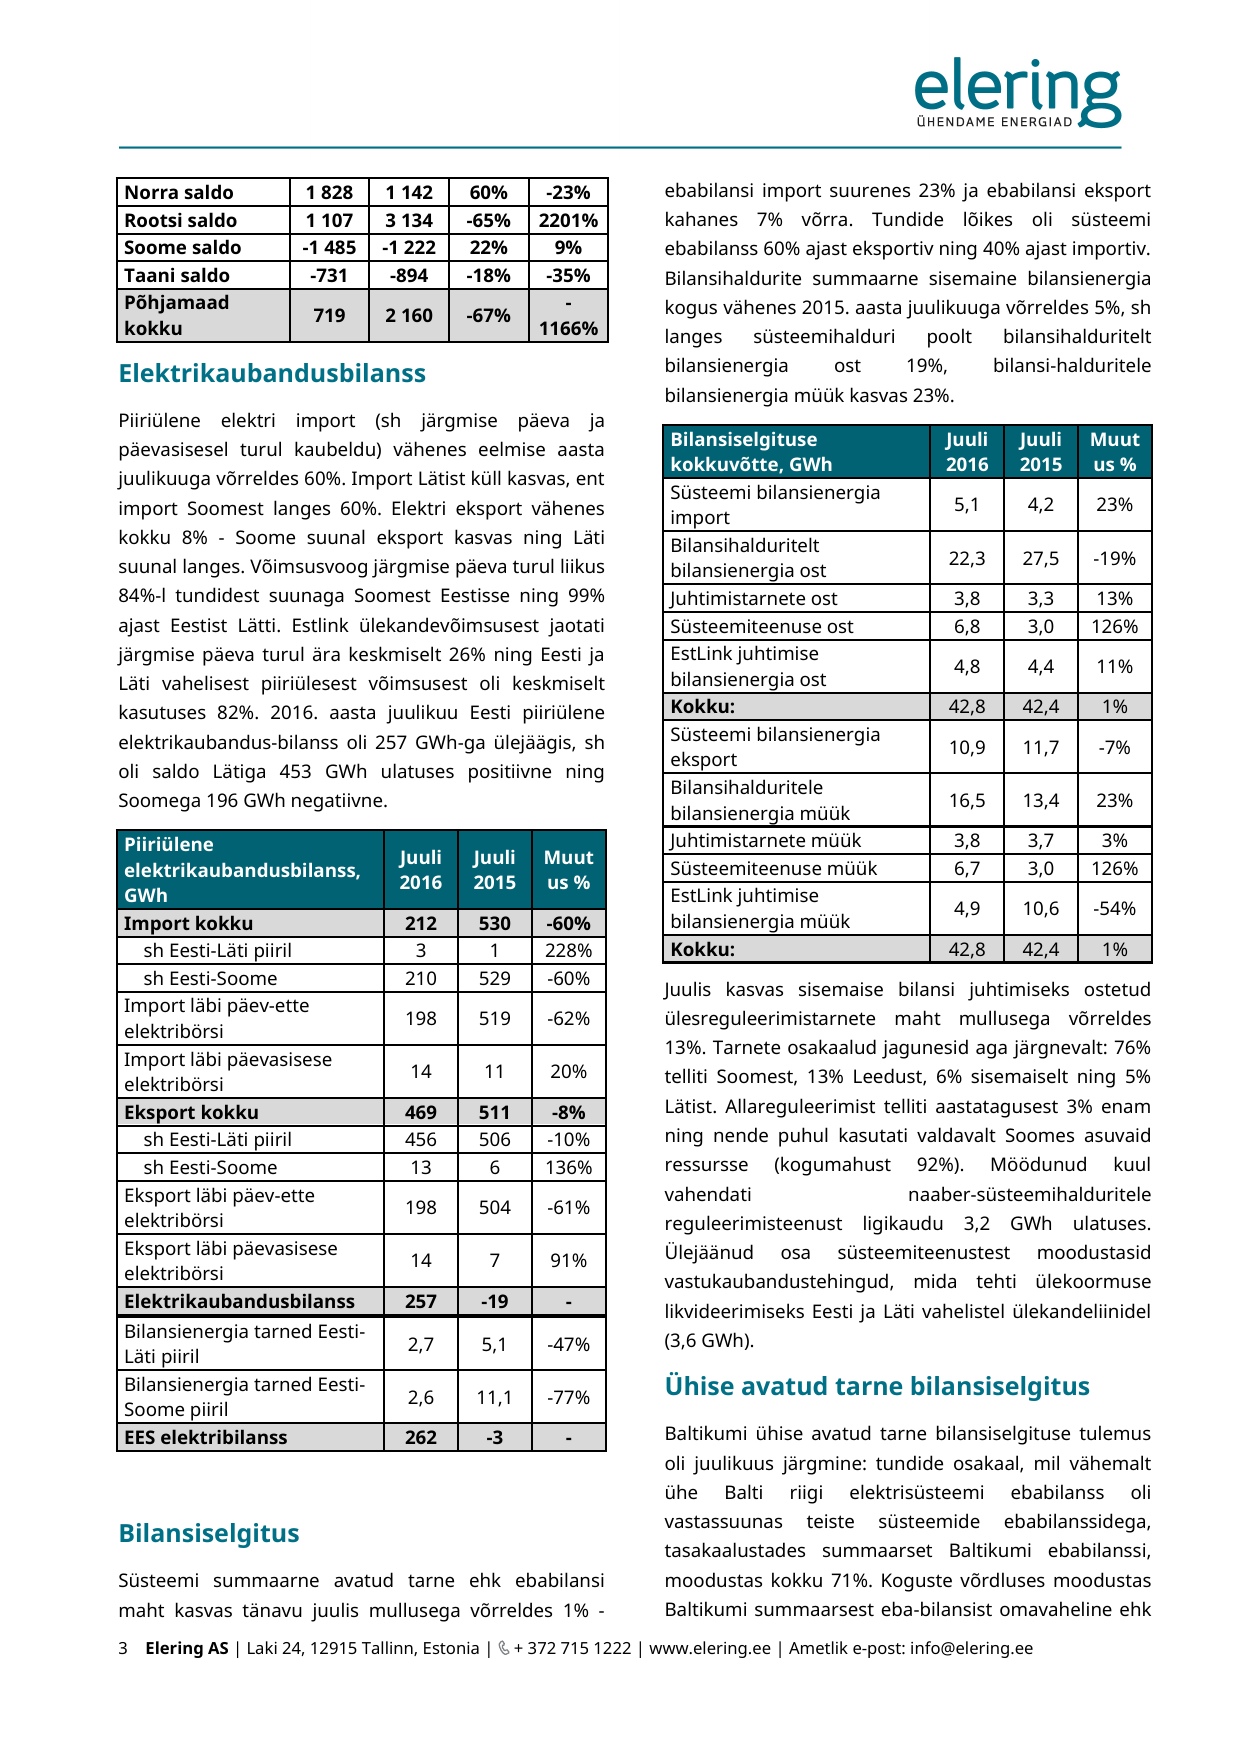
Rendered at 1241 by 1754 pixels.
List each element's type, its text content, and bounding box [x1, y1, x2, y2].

table_cell 1% [1079, 936, 1151, 961]
table_cell 3,8 [931, 828, 1003, 853]
table_cell 5,1 [931, 479, 1003, 530]
table_header Piiriülene elektrikaubandusbilanss, GWh [118, 831, 383, 908]
table_cell -10% [533, 1127, 605, 1152]
table_cell 6,8 [931, 613, 1003, 638]
table_header Muutus % [533, 831, 605, 908]
table_cell sh Eesti-Soome [118, 1154, 383, 1180]
table_cell Bilansienergia tarned Eesti-Soome piiril [118, 1371, 383, 1422]
table_cell 10,9 [931, 721, 1003, 772]
table_cell -47% [533, 1318, 605, 1369]
table_cell 212 [385, 910, 457, 936]
table_header Juuli 2016 [385, 831, 457, 908]
table_cell -35% [530, 262, 607, 288]
table_cell 6,7 [931, 855, 1003, 881]
table_cell 262 [385, 1424, 457, 1450]
table_header Juuli 2015 [1005, 426, 1077, 477]
table_cell Süsteemi bilansienergia eksport [664, 721, 929, 772]
table_cell - [533, 1288, 605, 1314]
table_cell Rootsi saldo [118, 207, 289, 232]
table_cell 11% [1079, 641, 1151, 692]
table_header Bilansiselgituse kokkuvõtte, GWh [664, 426, 929, 477]
table_cell 1 107 [291, 207, 368, 232]
table_cell 13,4 [1005, 774, 1077, 825]
table_cell Süsteemiteenuse müük [664, 855, 929, 881]
table_cell Kokku: [664, 936, 929, 961]
text Bilansiselgitus [118, 1516, 605, 1550]
table_cell Norra saldo [118, 179, 289, 205]
table_cell 3,0 [1005, 855, 1077, 881]
table_cell 126% [1079, 613, 1151, 638]
table_cell -1166% [530, 290, 607, 341]
table_cell -62% [533, 993, 605, 1044]
table_cell Bilansihalduritele bilansienergia müük [664, 774, 929, 825]
table_cell -60% [533, 965, 605, 991]
table_cell sh Eesti-Soome [118, 965, 383, 991]
table_cell 27,5 [1005, 532, 1077, 583]
table_cell Import kokku [118, 910, 383, 936]
table_cell 20% [533, 1046, 605, 1097]
table_cell Eksport läbi päevasisese elektribörsi [118, 1235, 383, 1286]
table_cell 6 [459, 1154, 531, 1180]
table_cell Põhjamaad kokku [118, 290, 289, 341]
table_cell EstLink juhtimise bilansienergia müük [664, 883, 929, 934]
table_cell 228% [533, 938, 605, 963]
table_cell -3 [459, 1424, 531, 1450]
table_cell 529 [459, 965, 531, 991]
table_cell 7 [459, 1235, 531, 1286]
table_cell -23% [530, 179, 607, 205]
table_cell Taani saldo [118, 262, 289, 288]
table_cell 3,3 [1005, 585, 1077, 611]
text Ühise avatud tarne bilansiselgitus [664, 1369, 1152, 1403]
table_cell 4,9 [931, 883, 1003, 934]
table_cell 23% [1079, 774, 1151, 825]
table_cell 3,7 [1005, 828, 1077, 853]
table_cell Eksport kokku [118, 1099, 383, 1124]
table_cell 1% [1079, 694, 1151, 719]
picture [1, 0, 1239, 162]
table_cell 2,6 [385, 1371, 457, 1422]
table_cell 4,2 [1005, 479, 1077, 530]
table_cell sh Eesti-Läti piiril [118, 1127, 383, 1152]
table_cell -77% [533, 1371, 605, 1422]
table_cell 3 [385, 938, 457, 963]
table_cell 1 [459, 938, 531, 963]
table_cell -67% [450, 290, 528, 341]
text Süsteemi summaarne avatud tarne ehk ebabilansi maht kasvas tänavu juulis mullusega võrreldes 1% - ebabilansi import suurenes 23% ja ebabilansi eksport kahanes 7% võrra. Tundide lõikes oli süsteemi ebabilanss 60% ajast eksportiv ning 40% ajast importiv. Bilansihaldurite summaarne sisemaine bilansienergia kogus vähenes 2015. aasta juulikuuga võrreldes 5%, sh langes süsteemihalduri poolt bilansihalduritelt bilansienergia ost 19%, bilansi-halduritele bilansienergia müük kasvas 23%. [664, 177, 1152, 408]
table_cell 257 [385, 1288, 457, 1314]
table_cell 22% [450, 235, 528, 260]
table_cell 5,1 [459, 1318, 531, 1369]
table_cell 210 [385, 965, 457, 991]
text Elektrikaubandusbilanss [118, 355, 605, 389]
table_cell Elektrikaubandusbilanss [118, 1288, 383, 1314]
table_cell 4,8 [931, 641, 1003, 692]
table_cell 3 134 [370, 207, 448, 232]
table_cell 11,1 [459, 1371, 531, 1422]
table_cell 22,3 [931, 532, 1003, 583]
table_cell 11 [459, 1046, 531, 1097]
table_cell 10,6 [1005, 883, 1077, 934]
table_cell 42,4 [1005, 694, 1077, 719]
table_cell 2 160 [370, 290, 448, 341]
text Piiriülene elektri import (sh järgmise päeva ja päevasisesel turul kaubeldu) vähenes eelmise aasta juulikuuga võrreldes 60%. Import Lätist küll kasvas, ent import Soomest langes 60%. Elektri eksport vähenes kokku 8% - Soome suunal eksport kasvas ning Läti suunal langes. Võimsusvoog järgmise päeva turul liikus 84%-l tundidest suunaga Soomest Eestisse ning 99% ajast Eestist Lätti. Estlink ülekandevõimsusest jaotati järgmise päeva turul ära keskmiselt 26% ning Eesti ja Läti vahelisest piiriülesest võimsusest oli keskmiselt kasutuses 82%. 2016. aasta juulikuu Eesti piiriülene elektrikaubandus-bilanss oli 257 GWh-ga ülejäägis, sh oli saldo Lätiga 453 GWh ulatuses positiivne ning Soomega 196 GWh negatiivne. [118, 407, 605, 813]
table_cell 198 [385, 1182, 457, 1233]
table_cell -8% [533, 1099, 605, 1124]
table_cell 2201% [530, 207, 607, 232]
table_cell Bilansienergia tarned Eesti-Läti piiril [118, 1318, 383, 1369]
table_cell 506 [459, 1127, 531, 1152]
table_cell -60% [533, 910, 605, 936]
table_cell Import läbi päevasisese elektribörsi [118, 1046, 383, 1097]
table_cell 13% [1079, 585, 1151, 611]
table_cell Juhtimistarnete ost [664, 585, 929, 611]
table_cell 126% [1079, 855, 1151, 881]
table_cell 456 [385, 1127, 457, 1152]
table_cell -18% [450, 262, 528, 288]
table_cell -7% [1079, 721, 1151, 772]
table_cell Eksport läbi päev-ette elektribörsi [118, 1182, 383, 1233]
table_cell 136% [533, 1154, 605, 1180]
table_cell -19 [459, 1288, 531, 1314]
table_cell 3% [1079, 828, 1151, 853]
table_cell 719 [291, 290, 368, 341]
table_cell 3,8 [931, 585, 1003, 611]
table_cell 4,4 [1005, 641, 1077, 692]
table_cell 42,8 [931, 936, 1003, 961]
table_cell 42,4 [1005, 936, 1077, 961]
table_cell EstLink juhtimise bilansienergia ost [664, 641, 929, 692]
table_cell 9% [530, 235, 607, 260]
table_cell - [533, 1424, 605, 1450]
table_cell 14 [385, 1046, 457, 1097]
table_cell 42,8 [931, 694, 1003, 719]
table_cell 13 [385, 1154, 457, 1180]
table_cell -54% [1079, 883, 1151, 934]
table_cell -894 [370, 262, 448, 288]
table_header Juuli 2016 [931, 426, 1003, 477]
table_cell Bilansihalduritelt bilansienergia ost [664, 532, 929, 583]
table_cell 23% [1079, 479, 1151, 530]
table_cell 198 [385, 993, 457, 1044]
table_cell -1 222 [370, 235, 448, 260]
table_cell Süsteemiteenuse ost [664, 613, 929, 638]
table_cell Juhtimistarnete müük [664, 828, 929, 853]
text Juulis kasvas sisemaise bilansi juhtimiseks ostetud ülesreguleerimistarnete maht mullusega võrreldes 13%. Tarnete osakaalud jagunesid aga järgnevalt: 76% telliti Soomest, 13% Leedust, 6% sisemaiselt ning 5% Lätist. Allareguleerimist telliti aastatagusest 3% enam ning nende puhul kasutati valdavalt Soomes asuvaid ressursse (kogumahust 92%). Möödunud kuul vahendati naaber-süsteemihalduritele reguleerimisteenust ligikaudu 3,2 GWh ulatuses. Ülejäänud osa süsteemiteenustest moodustasid vastukaubandustehingud, mida tehti ülekoormuse likvideerimiseks Eesti ja Läti vahelistel ülekandeliinidel (3,6 GWh). [664, 976, 1152, 1353]
table_cell Süsteemi bilansienergia import [664, 479, 929, 530]
table_cell 14 [385, 1235, 457, 1286]
table_cell 469 [385, 1099, 457, 1124]
table_cell 11,7 [1005, 721, 1077, 772]
table_cell 2,7 [385, 1318, 457, 1369]
table_cell 3,0 [1005, 613, 1077, 638]
table_cell -19% [1079, 532, 1151, 583]
table_cell 504 [459, 1182, 531, 1233]
table_header Juuli 2015 [459, 831, 531, 908]
table_cell 91% [533, 1235, 605, 1286]
table_cell Kokku: [664, 694, 929, 719]
table_cell -61% [533, 1182, 605, 1233]
table_cell -1 485 [291, 235, 368, 260]
table_cell 530 [459, 910, 531, 936]
table_header Muutus % [1079, 426, 1151, 477]
table_cell Import läbi päev-ette elektribörsi [118, 993, 383, 1044]
table_cell 16,5 [931, 774, 1003, 825]
table_cell 519 [459, 993, 531, 1044]
table_cell EES elektribilanss [118, 1424, 383, 1450]
table_cell -731 [291, 262, 368, 288]
table_cell sh Eesti-Läti piiril [118, 938, 383, 963]
table_cell 1 828 [291, 179, 368, 205]
table_cell 1 142 [370, 179, 448, 205]
table_cell 511 [459, 1099, 531, 1124]
table_cell Soome saldo [118, 235, 289, 260]
table_cell -65% [450, 207, 528, 232]
table_cell 60% [450, 179, 528, 205]
